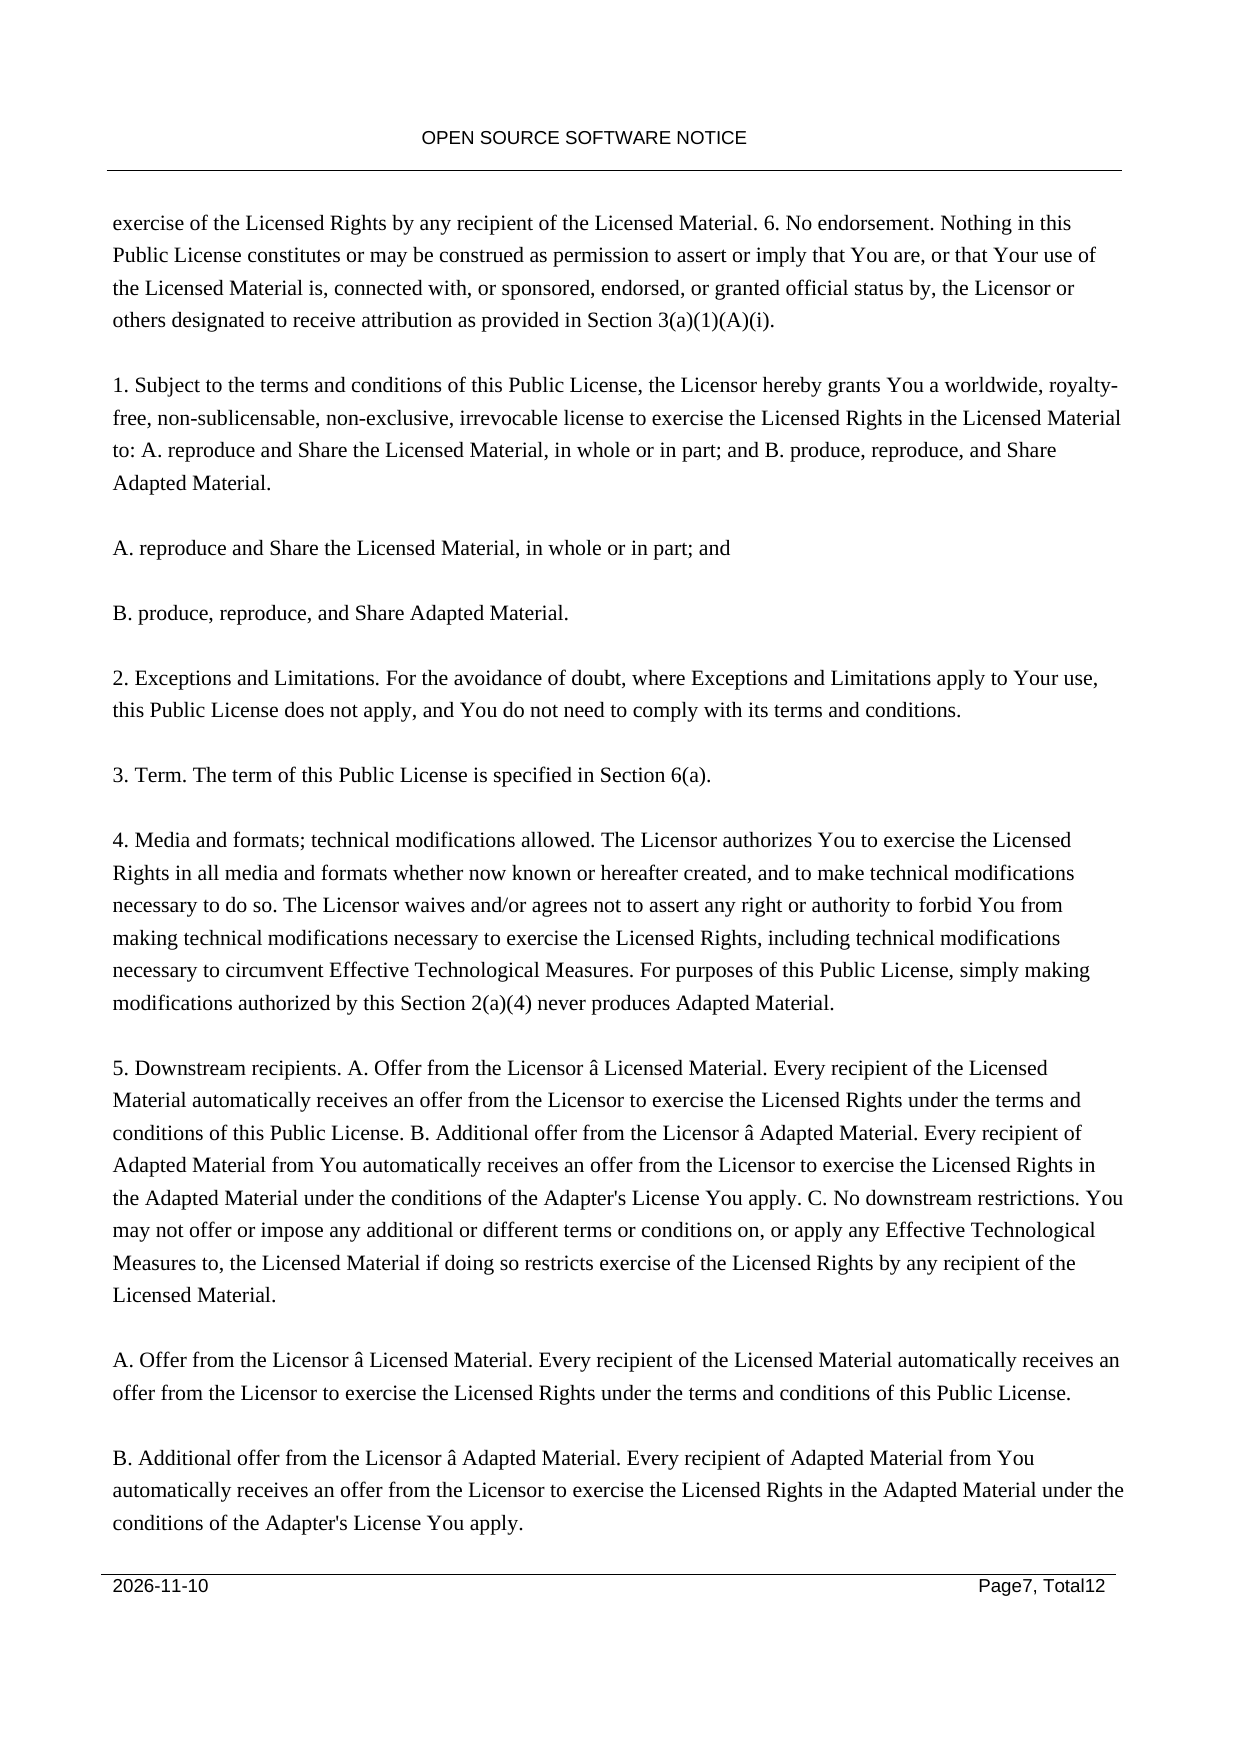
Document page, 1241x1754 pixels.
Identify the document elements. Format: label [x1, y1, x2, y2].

text [112, 206, 1128, 1539]
